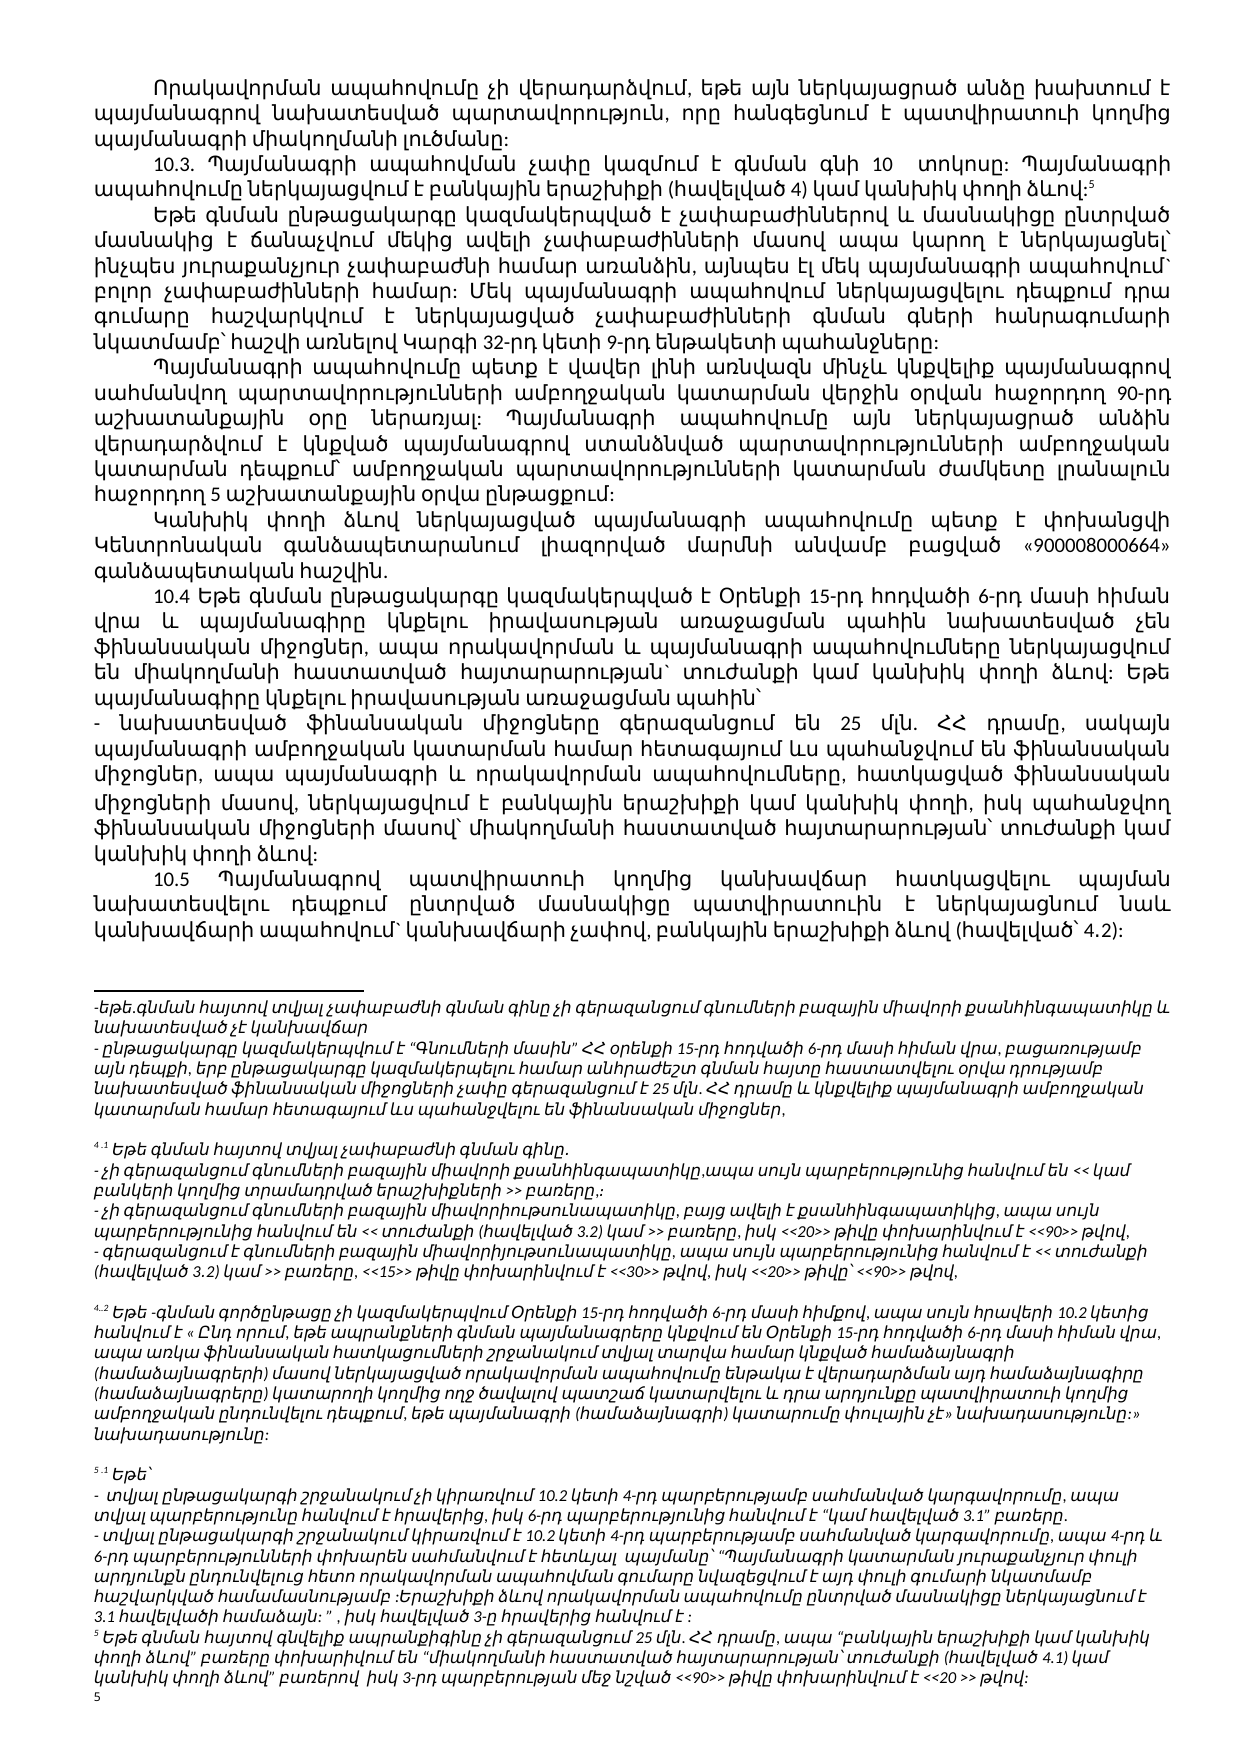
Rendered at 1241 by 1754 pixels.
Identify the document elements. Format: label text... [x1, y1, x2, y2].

text Որակավորման ապահովումը չի վերադարձվում, եթե այն ներկայացրած անձը խախտում է պայմանագրով նախատեսված պարտավորություն, որը հանգեցնում է պատվիրատուի կողմից պայմանագրի միակողմանի լուծմանը: [94, 75, 1171, 151]
text - նախատեսված ֆինանսական միջոցները գերազանցում են 25 մլն. ՀՀ դրամը, սակայն պայմանագրի ամբողջական կատարման համար հետագայում ևս պահանջվում են ֆինանսական միջոցներ, ապա պայմանագրի և որակավորման ապահովումները, հատկացված ֆինանսական միջոցների մասով, ներկայացվում է բանկային երաշխիքի կամ կանխիկ փողի, իսկ պահանջվող ֆինանսական միջոցների մասով՝ միակողմանի հաստատված հայտարարության՝ տուժանքի կամ կանխիկ փողի ձևով: [94, 710, 1171, 866]
text Պայմանագրի ապահովումը պետք է վավեր լինի առնվազն մինչև կնքվելիք պայմանագրով սահմանվող պարտավորությունների ամբողջական կատարման վերջին օրվան հաջորդող 90-րդ աշխատանքային օրը ներառյալ: Պայմանագրի ապահովումը այն ներկայացրած անձին վերադարձվում է կնքված պայմանագրով ստանձնված պարտավորությունների ամբողջական կատարման դեպքում՝ ամբողջական պարտավորությունների կատարման ժամկետը լրանալուն հաջորդող 5 աշխատանքային օրվա ընթացքում: [94, 354, 1171, 507]
text Եթե գնման ընթացակարգը կազմակերպված է չափաբաժիններով և մասնակիցը ընտրված մասնակից է ճանաչվում մեկից ավելի չափաբաժինների մասով ապա կարող է ներկայացնել՝ ինչպես յուրաքանչյուր չափաբաժնի համար առանձին, այնպես էլ մեկ պայմանագրի ապահովում` բոլոր չափաբաժինների համար: Մեկ պայմանագրի ապահովում ներկայացվելու դեպքում դրա գումարը հաշվարկվում է ներկայացված չափաբաժինների գնման գների հանրագումարի նկատմամբ՝ հաշվի առնելով Կարգի 32-րդ կետի 9-րդ ենթակետի պահանջները: [94, 202, 1171, 354]
text 10.3. Պայմանագրի ապահովման չափը կազմում է գնման գնի 10 տոկոսը: Պայմանագրի ապահովումը ներկայացվում է բանկային երաշխիքի (հավելված 4) կամ կանխիկ փողի ձևով: [94, 151, 1171, 202]
text Կանխիկ փողի ձևով ներկայացված պայմանագրի ապահովումը պետք է փոխանցվի Կենտրոնական գանձապետարանում լիազորված մարմնի անվամբ բացված «900008000664» գանձապետական հաշվին. [94, 507, 1171, 583]
text 10.5 Պայմանագրով պատվիրատուի կողմից կանխավճար հատկացվելու պայման նախատեսվելու դեպքում ընտրված մասնակիցը պատվիրատուին է ներկայացնում նաև կանխավճարի ապահովում` կանխավճարի չափով, բանկային երաշխիքի ձևով (հավելված՝ 4․2): [94, 866, 1171, 942]
text 10.4 Եթե գնման ընթացակարգը կազմակերպված է Օրենքի 15-րդ հոդվածի 6-րդ մասի հիման վրա և պայմանագիրը կնքելու իրավասության առաջացման պահին նախատեսված չեն ֆինանսական միջոցներ, ապա որակավորման և պայմանագրի ապահովումները ներկայացվում են միակողմանի հաստատված հայտարարության` տուժանքի կամ կանխիկ փողի ձևով: Եթե պայմանագիրը կնքելու իրավասության առաջացման պահին՝ [94, 583, 1171, 710]
